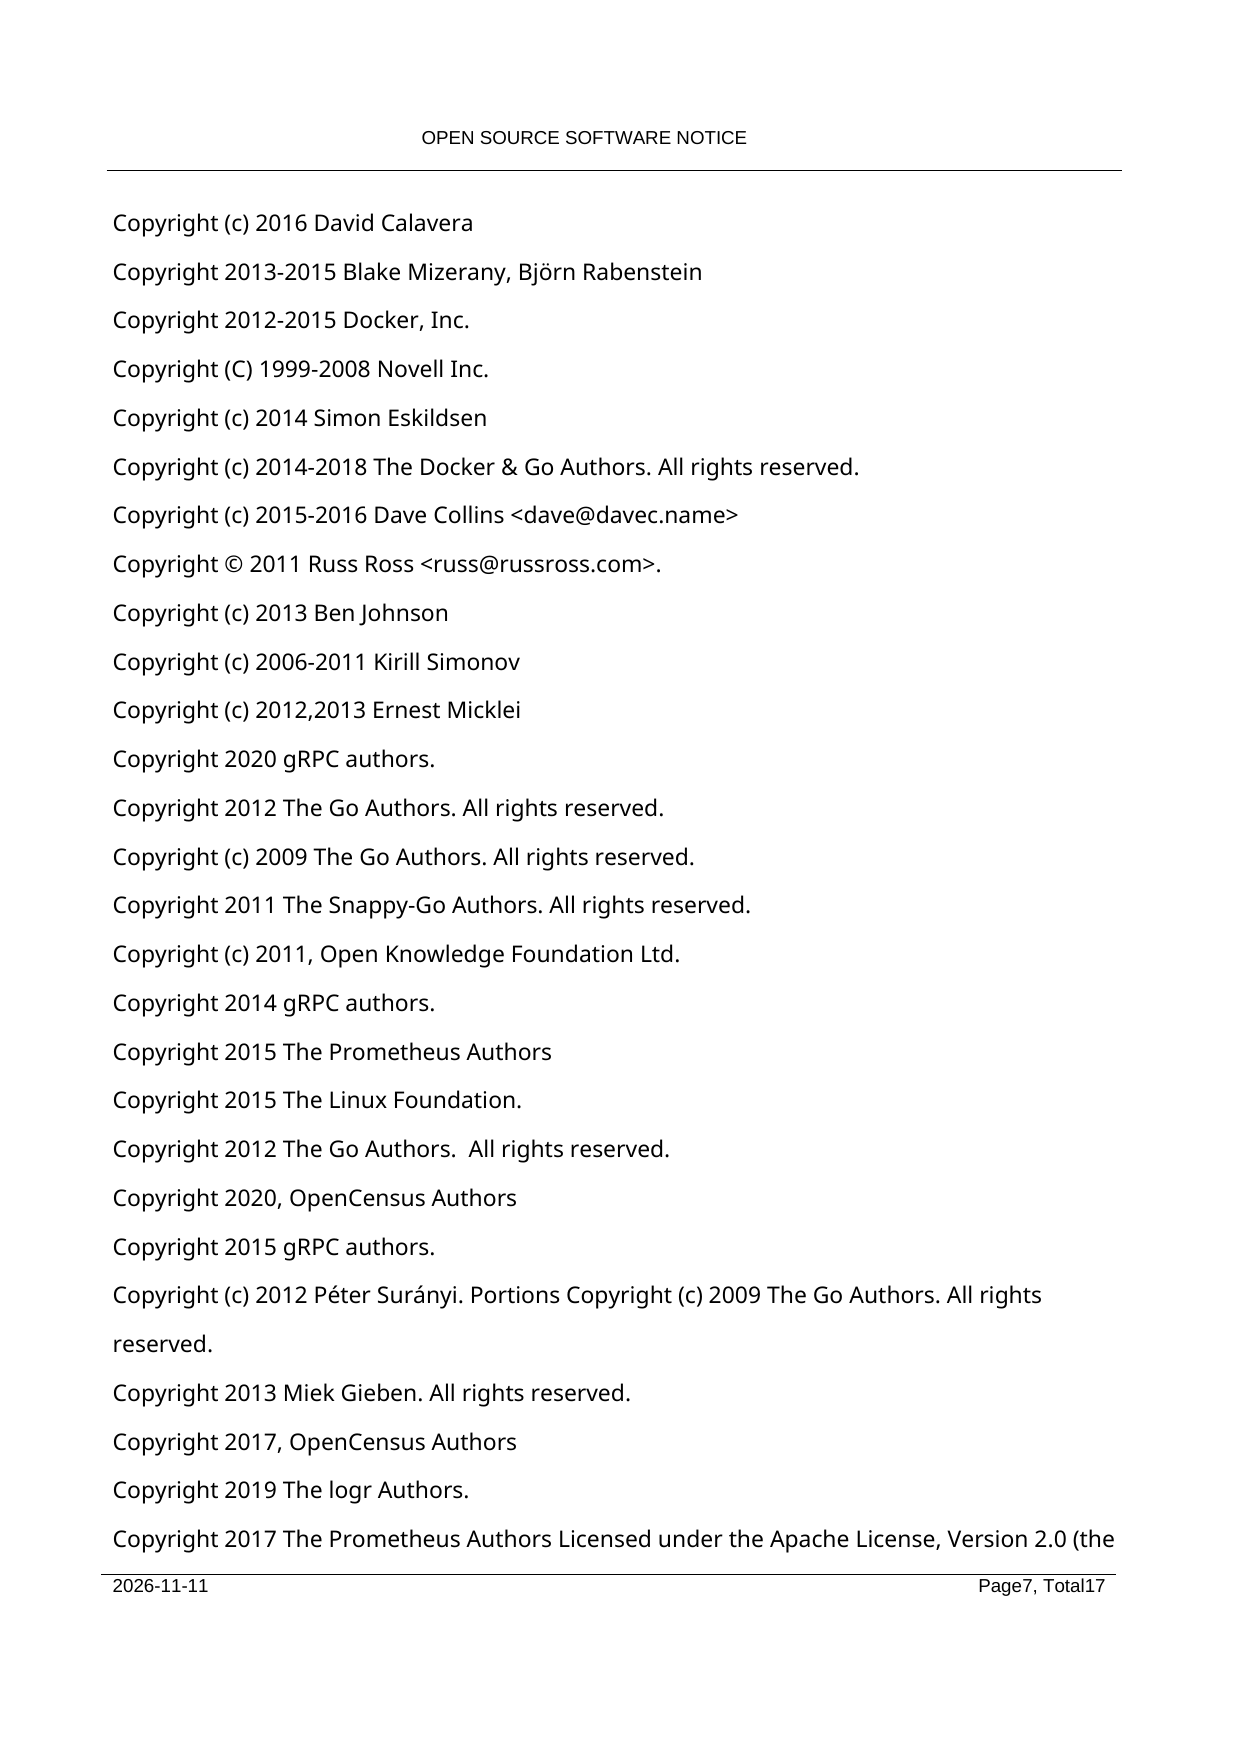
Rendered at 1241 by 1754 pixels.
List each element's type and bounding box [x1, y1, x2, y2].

text [112, 206, 1128, 1555]
